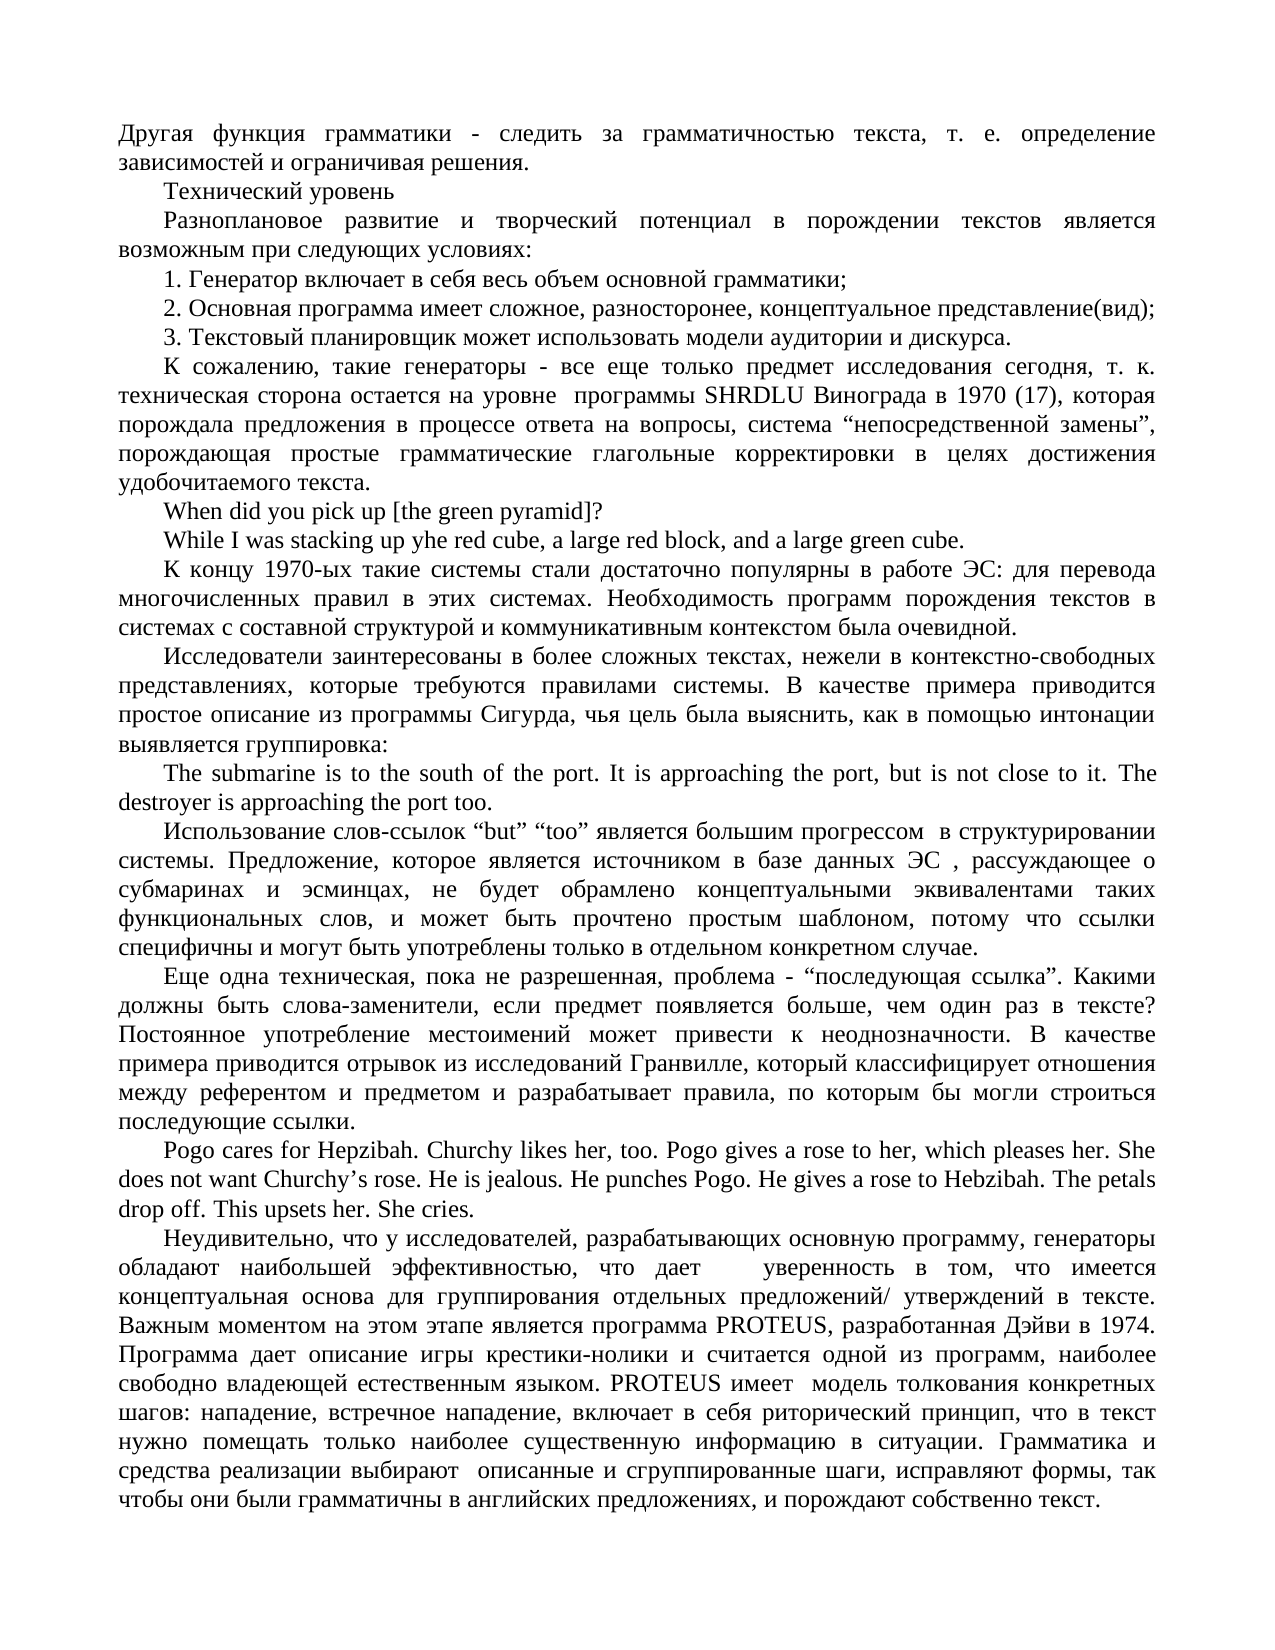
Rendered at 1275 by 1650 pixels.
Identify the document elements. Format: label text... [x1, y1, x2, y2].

text Использование слов-ссылок “but” “too” является большим прогрессом в структурировании системы. Предложение, которое является источником в базе данных ЭС , рассуждающее о субмаринах и эсминцах, не будет обрамлено концептуальными эквивалентами таких функциональных слов, и может быть прочтено простым шаблоном, потому что ссылки специфичны и могут быть употреблены только в отдельном конкретном случае. [118, 816, 1157, 961]
text Исследователи заинтересованы в более сложных текстах, нежели в контекстно-свободных представлениях, которые требуются правилами системы. В качестве примера приводится простое описание из программы Сигурда, чья цель была выяснить, как в помощью интонации выявляется группировка: [118, 641, 1157, 757]
text 2. Основная программа имеет сложное, разносторонее, концептуальное представление(вид); [118, 292, 1157, 322]
text 3. Текстовый планировщик может использовать модели аудитории и дискурса. [118, 322, 1157, 351]
text Разноплановое развитие и творческий потенциал в порождении текстов является возможным при следующих условиях: [118, 205, 1157, 263]
text Неудивительно, что у исследователей, разрабатывающих основную программу, генераторы обладают наибольшей эффективностью, что дает уверенность в том, что имеется концептуальная основа для группирования отдельных предложений/ утверждений в тексте. Важным моментом на этом этапе является программа PROTEUS, разработанная Дэйви в 1974. Программа дает описание игры крестики-нолики и считается одной из программ, наиболее свободно владеющей естественным языком. PROTEUS имеет модель толкования конкретных шагов: нападение, встречное нападение, включает в себя риторический принцип, что в текст нужно помещать только наиболее существенную информацию в ситуации. Грамматика и средства реализации выбирают описанные и сгруппированные шаги, исправляют формы, так чтобы они были грамматичны в английских предложениях, и порождают собственно текст. [118, 1222, 1157, 1513]
text Еще одна техническая, пока не разрешенная, проблема - “последующая ссылка”. Какими должны быть слова-заменители, если предмет появляется больше, чем один раз в тексте? Постоянное употребление местоимений может привести к неоднозначности. В качестве примера приводится отрывок из исследований Гранвилле, который классифицирует отношения между референтом и предметом и разрабатывает правила, по которым бы могли строиться последующие ссылки. [118, 961, 1157, 1135]
text The submarine is to the south of the port. It is approaching the port, but is not close to it. The destroyer is approaching the port too. [118, 757, 1157, 816]
text Технический уровень [118, 176, 1157, 205]
text Pogo cares for Hepzibah. Churchy likes her, too. Pogo gives a rose to her, which pleases her. She does not want Churchy’s rose. He is jealous. He punches Pogo. He gives a rose to Hebzibah. The petals drop off. This upsets her. She cries. [118, 1135, 1157, 1222]
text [118, 118, 1157, 176]
text While I was stacking up yhe red cube, a large red block, and a large green cube. [118, 525, 1157, 554]
text When did you pick up [the green pyramid]? [118, 496, 1157, 525]
text 1. Генератор включает в себя весь объем основной грамматики; [118, 263, 1157, 292]
text К сожалению, такие генераторы - все еще только предмет исследования сегодня, т. к. техническая сторона остается на уровне программы SHRDLU Винограда в 1970 (17), которая порождала предложения в процессе ответа на вопросы, система “непосредственной замены”, порождающая простые грамматические глагольные корректировки в целях достижения удобочитаемого текста. [118, 351, 1157, 496]
text К концу 1970-ых такие системы стали достаточно популярны в работе ЭС: для перевода многочисленных правил в этих системах. Необходимость программ порождения текстов в системах с составной структурой и коммуникативным контекстом была очевидной. [118, 554, 1157, 641]
